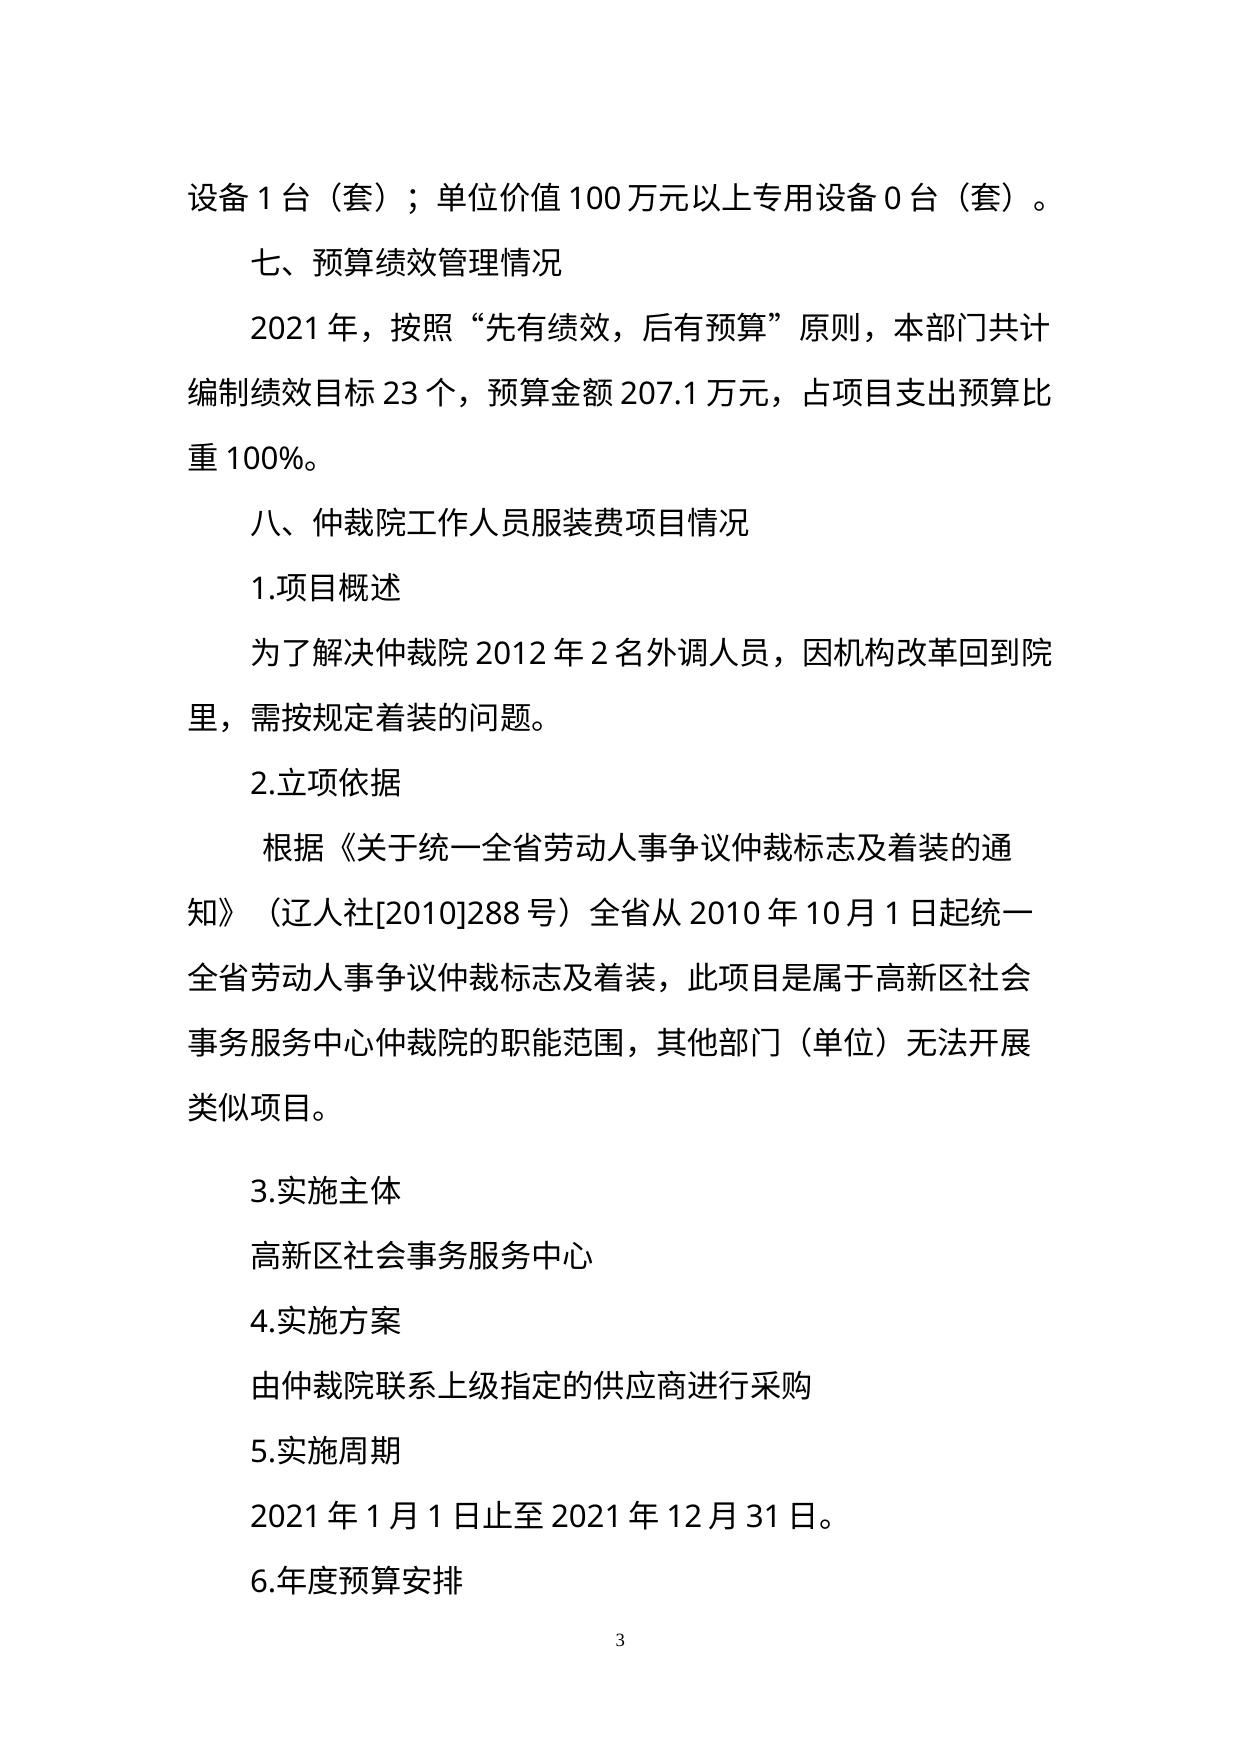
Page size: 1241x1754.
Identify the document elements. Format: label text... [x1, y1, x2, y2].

text 2021年1月1日止至2021年12月31日。 [187, 1482, 1053, 1547]
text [187, 163, 1053, 228]
text 高新区社会事务服务中心 [187, 1222, 1053, 1287]
text 5.实施周期 [187, 1417, 1053, 1482]
text 6.年度预算安排 [187, 1547, 1053, 1612]
text 3.实施主体 [187, 1157, 1053, 1222]
text 根据《关于统一全省劳动人事争议仲裁标志及着装的通知》（辽人社[2010]288号）全省从2010年10月1日起统一全省劳动人事争议仲裁标志及着装，此项目是属于高新区社会事务服务中心仲裁院的职能范围，其他部门（单位）无法开展类似项目。 [187, 813, 1053, 1138]
text 2.立项依据 [187, 748, 1053, 813]
text 4.实施方案 [187, 1287, 1053, 1352]
text 2021年，按照“先有绩效，后有预算”原则，本部门共计编制绩效目标23个，预算金额207.1万元，占项目支出预算比重100%。 [187, 293, 1053, 488]
text 1.项目概述 [187, 553, 1053, 618]
text 八、仲裁院工作人员服装费项目情况 [187, 488, 1053, 553]
text 由仲裁院联系上级指定的供应商进行采购 [187, 1352, 1053, 1417]
text 为了解决仲裁院2012年2名外调人员，因机构改革回到院里，需按规定着装的问题。 [187, 618, 1053, 748]
text 七、预算绩效管理情况 [187, 228, 1053, 293]
